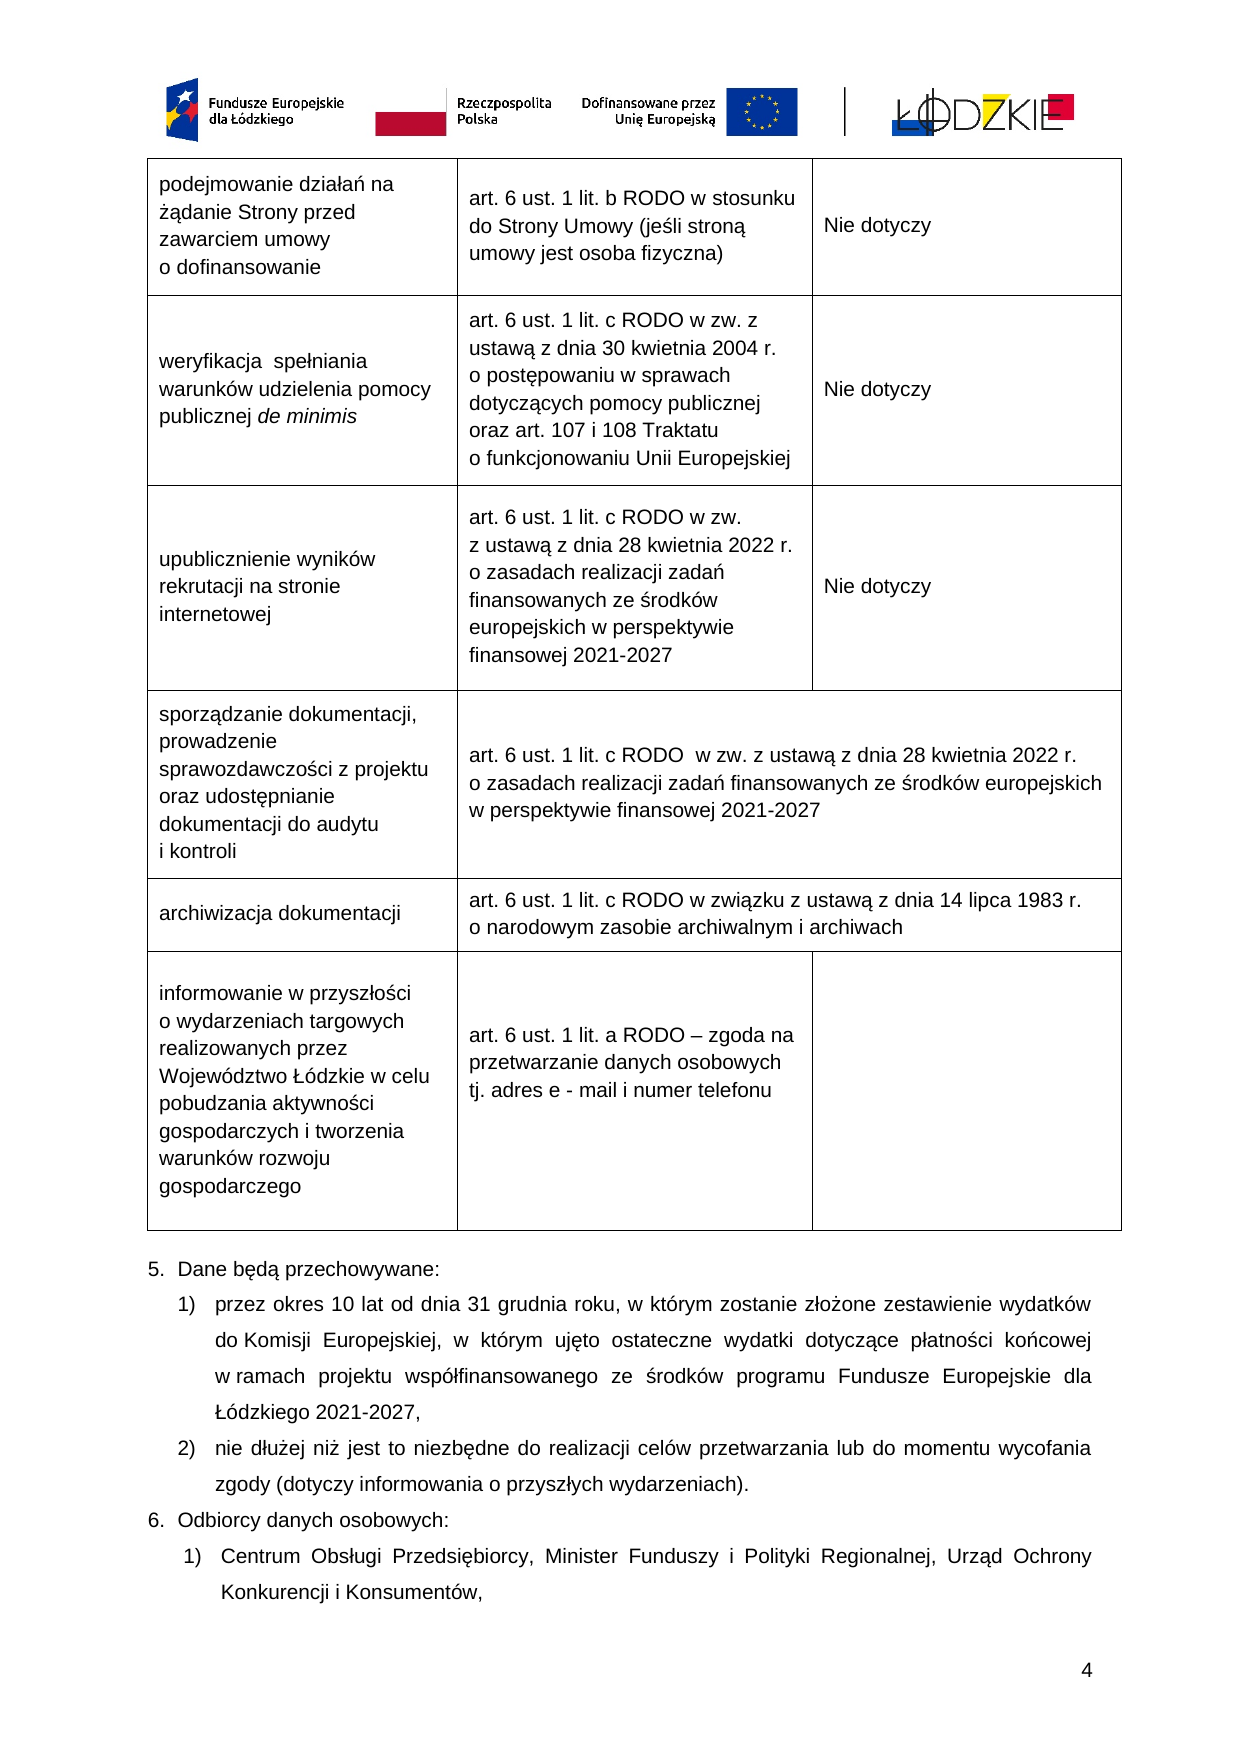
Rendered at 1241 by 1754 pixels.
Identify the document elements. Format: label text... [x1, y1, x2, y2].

table_cell podejmowanie działań na żądanie Strony przed zawarciem umowy o dofinansowanie [148, 159, 457, 295]
table_cell art. 6 ust. 1 lit. c RODO w zw. z ustawą z dnia 28 kwietnia 2022 r. o zasadach realizacji zadań finansowanych ze środków europejskich w perspektywie finansowej 2021-2027 [458, 691, 1121, 878]
table_cell art. 6 ust. 1 lit. a RODO – zgoda na przetwarzanie danych osobowych tj. adres e - mail i numer telefonu [458, 952, 812, 1230]
table_cell sporządzanie dokumentacji, prowadzenie sprawozdawczości z projektu oraz udostępnianie dokumentacji do audytu i kontroli [148, 691, 457, 878]
table_cell [813, 952, 1121, 1230]
list Dane będą przechowywane: [148, 1256, 1092, 1280]
table_cell upublicznienie wyników rekrutacji na stronie internetowej [148, 486, 457, 689]
table_cell Nie dotyczy [813, 159, 1121, 295]
table_cell art. 6 ust. 1 lit. b RODO w stosunku do Strony Umowy (jeśli stroną umowy jest osoba fizyczna) [458, 159, 812, 295]
list przez okres 10 lat od dnia 31 grudnia roku, w którym zostanie złożone zestawienie wydatków do Komisji Europejskiej, w którym ujęto ostateczne wydatki dotyczące płatności końcowej w ramach projektu współfinansowanego ze środków programu Fundusze Europejskie dla Łódzkiego 2021-2027, [177, 1292, 1092, 1424]
table_cell Nie dotyczy [813, 486, 1121, 689]
picture [147, 61, 1093, 158]
list Odbiorcy danych osobowych: [148, 1508, 1092, 1532]
list Centrum Obsługi Przedsiębiorcy, Minister Funduszy i Polityki Regionalnej, Urząd Ochrony Konkurencji i Konsumentów, [183, 1544, 1092, 1604]
table_cell archiwizacja dokumentacji [148, 879, 457, 951]
table_cell art. 6 ust. 1 lit. c RODO w zw. z ustawą z dnia 28 kwietnia 2022 r. o zasadach realizacji zadań finansowanych ze środków europejskich w perspektywie finansowej 2021-2027 [458, 486, 812, 689]
list nie dłużej niż jest to niezbędne do realizacji celów przetwarzania lub do momentu wycofania zgody (dotyczy informowania o przyszłych wydarzeniach). [177, 1436, 1092, 1496]
table_cell informowanie w przyszłości o wydarzeniach targowych realizowanych przez Województwo Łódzkie w celu pobudzania aktywności gospodarczych i tworzenia warunków rozwoju gospodarczego [148, 952, 457, 1230]
table_cell weryfikacja spełniania warunków udzielenia pomocy publicznej de minimis [148, 296, 457, 485]
table_cell art. 6 ust. 1 lit. c RODO w związku z ustawą z dnia 14 lipca 1983 r. o narodowym zasobie archiwalnym i archiwach [458, 879, 1121, 951]
table_cell Nie dotyczy [813, 296, 1121, 485]
table_cell art. 6 ust. 1 lit. c RODO w zw. z ustawą z dnia 30 kwietnia 2004 r. o postępowaniu w sprawach dotyczących pomocy publicznej oraz art. 107 i 108 Traktatu o funkcjonowaniu Unii Europejskiej [458, 296, 812, 485]
